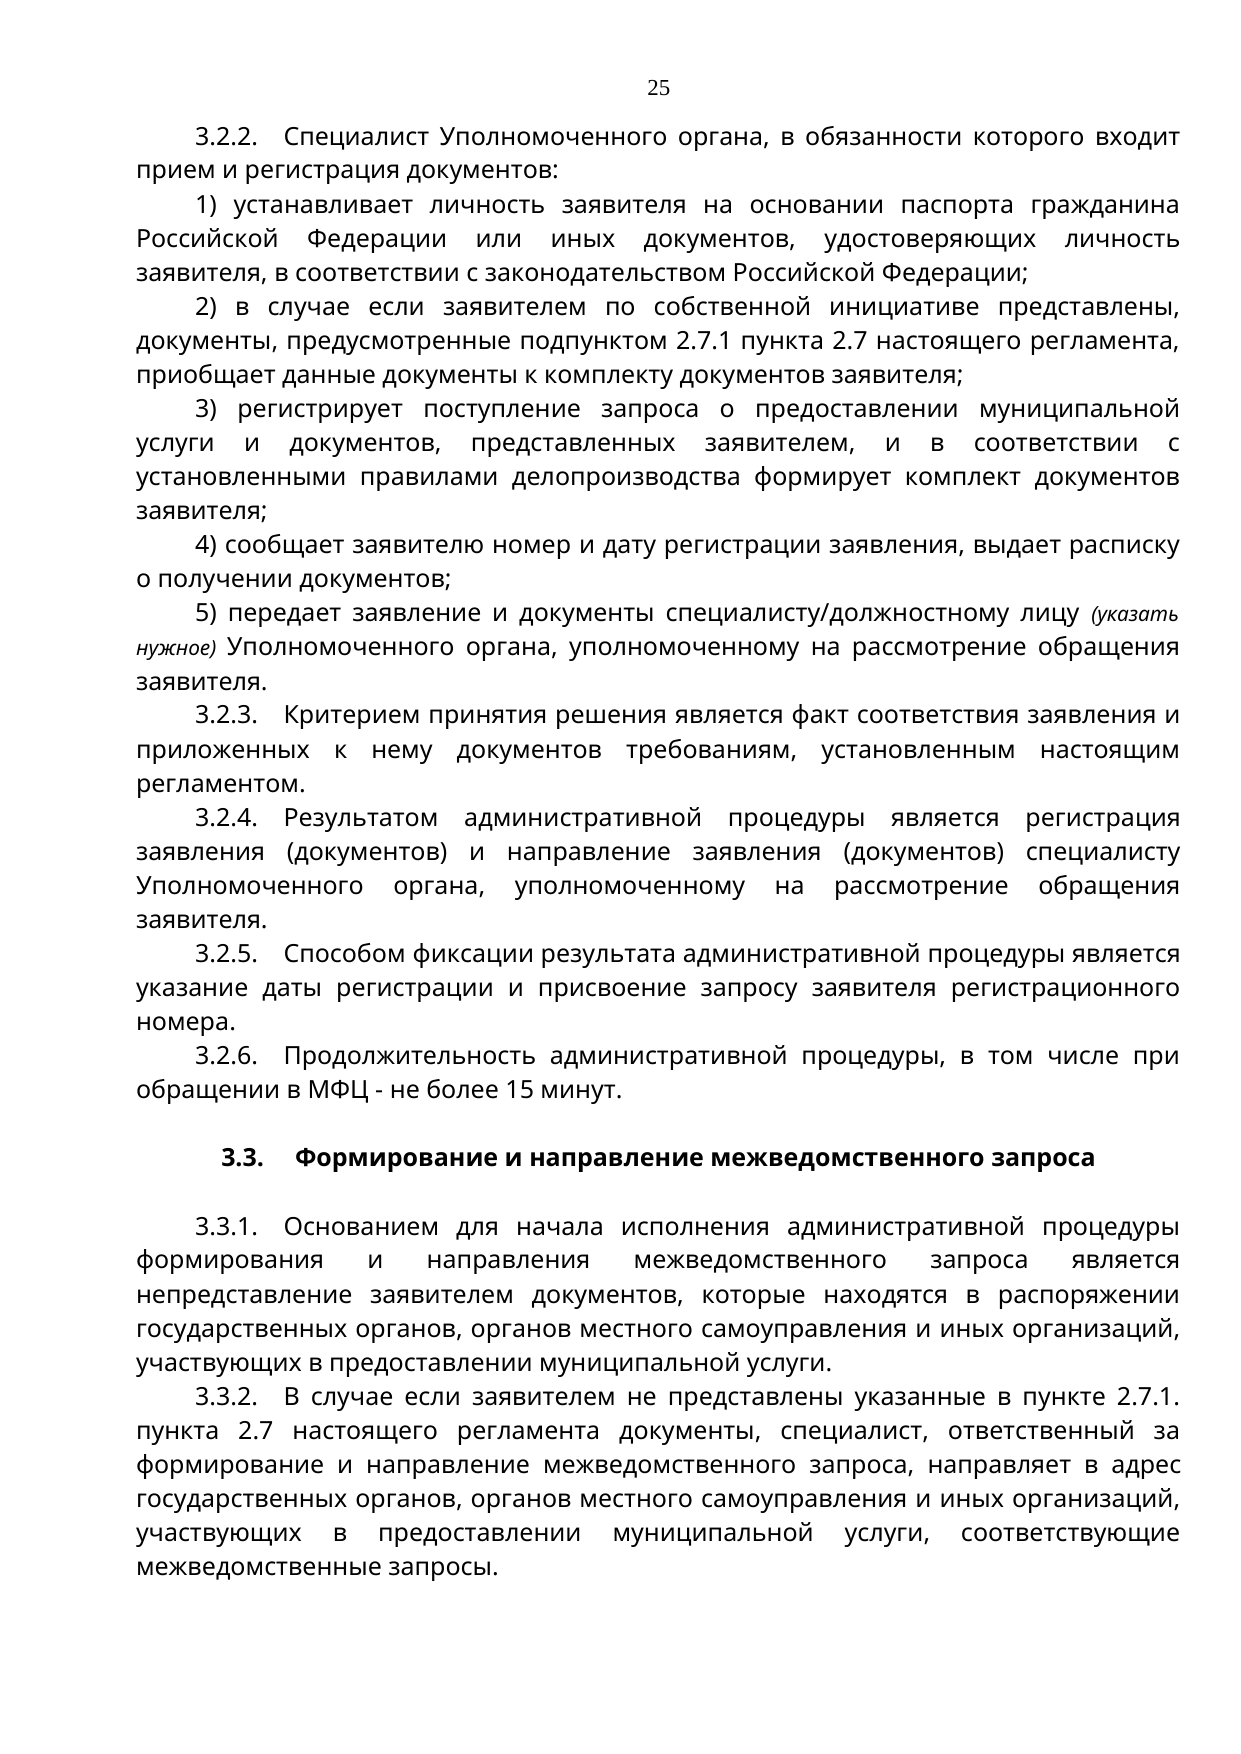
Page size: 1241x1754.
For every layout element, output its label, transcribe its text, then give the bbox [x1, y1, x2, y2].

list Специалист Уполномоченного органа, в обязанности которого входит прием и регистрация документов: [136, 118, 1181, 186]
list В случае если заявителем не представлены указанные в пункте 2.7.1. пункта 2.7 настоящего регламента документы, специалист, ответственный за формирование и направление межведомственного запроса, направляет в адрес государственных органов, органов местного самоуправления и иных организаций, участвующих в предоставлении муниципальной услуги, соответствующие межведомственные запросы. [136, 1378, 1181, 1583]
list Формирование и направление межведомственного запроса [136, 1140, 1181, 1174]
list Результатом административной процедуры является регистрация заявления (документов) и направление заявления (документов) специалисту Уполномоченного органа, уполномоченному на рассмотрение обращения заявителя. [136, 799, 1181, 936]
text 4) сообщает заявителю номер и дату регистрации заявления, выдает расписку о получении документов; [136, 527, 1181, 595]
text 3) регистрирует поступление запроса о предоставлении муниципальной услуги и документов, представленных заявителем, и в соответствии с установленными правилами делопроизводства формирует комплект документов заявителя; [136, 391, 1181, 527]
text 1) устанавливает личность заявителя на основании паспорта гражданина Российской Федерации или иных документов, удостоверяющих личность заявителя, в соответствии с законодательством Российской Федерации; [136, 186, 1181, 288]
list Критерием принятия решения является факт соответствия заявления и приложенных к нему документов требованиям, установленным настоящим регламентом. [136, 697, 1181, 799]
list Способом фиксации результата административной процедуры является указание даты регистрации и присвоение запросу заявителя регистрационного номера. [136, 936, 1181, 1038]
text 5) передает заявление и документы специалисту/должностному лицу (указать нужное) Уполномоченного органа, уполномоченному на рассмотрение обращения заявителя. [136, 595, 1181, 697]
list Основанием для начала исполнения административной процедуры формирования и направления межведомственного запроса является непредставление заявителем документов, которые находятся в распоряжении государственных органов, органов местного самоуправления и иных организаций, участвующих в предоставлении муниципальной услуги. [136, 1208, 1181, 1378]
list Продолжительность административной процедуры, в том числе при обращении в МФЦ - не более 15 минут. [136, 1038, 1181, 1106]
text 2) в случае если заявителем по собственной инициативе представлены, документы, предусмотренные подпунктом 2.7.1 пункта 2.7 настоящего регламента, приобщает данные документы к комплекту документов заявителя; [136, 288, 1181, 391]
